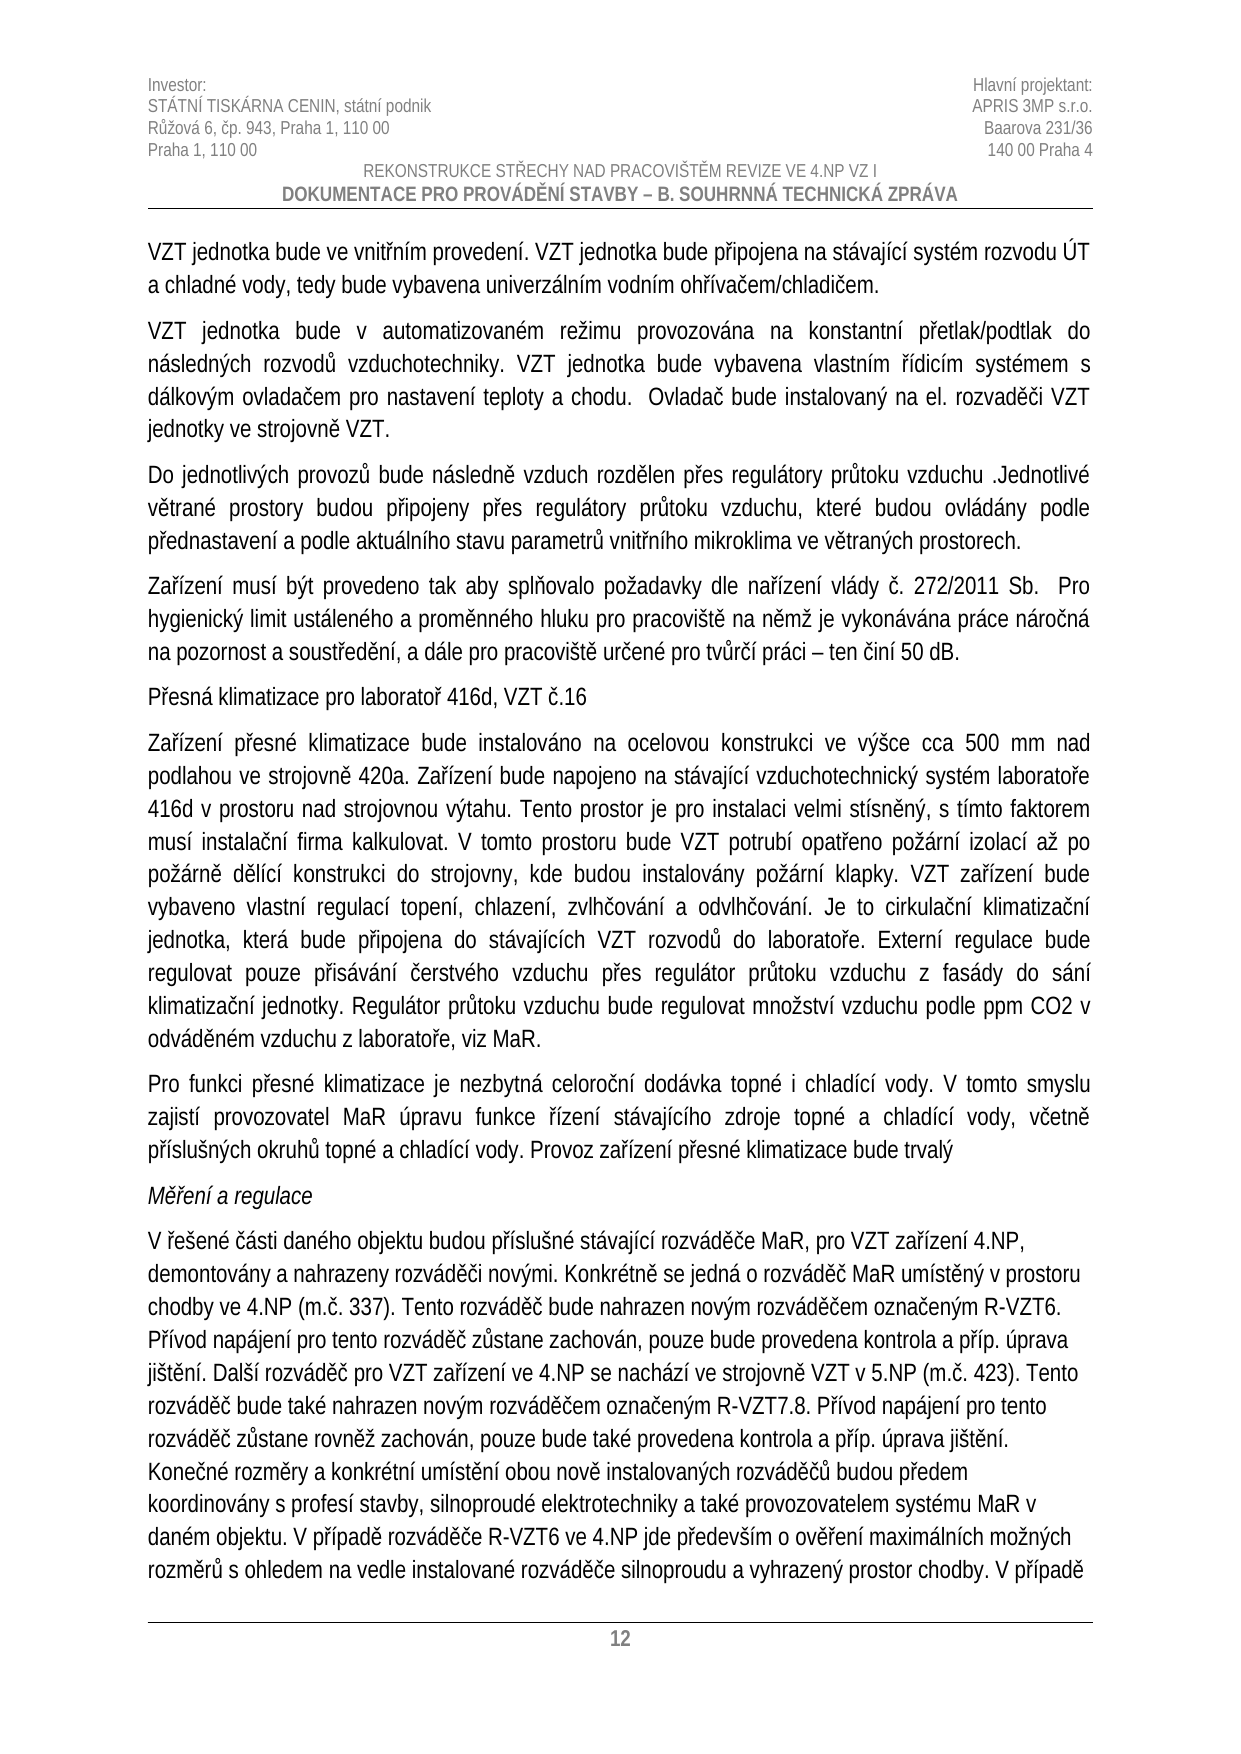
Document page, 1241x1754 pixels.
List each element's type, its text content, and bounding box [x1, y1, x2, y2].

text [148, 237, 1093, 299]
text V řešené části daného objektu budou příslušné stávající rozváděče MaR, pro VZT zařízení 4.NP, demontovány a nahrazeny rozváděči novými. Konkrétně se jedná o rozváděč MaR umístěný v prostoru chodby ve 4.NP (m.č. 337). Tento rozváděč bude nahrazen novým rozváděčem označeným R-VZT6. Přívod napájení pro tento rozváděč zůstane zachován, pouze bude provedena kontrola a příp. úprava jištění. Další rozváděč pro VZT zařízení ve 4.NP se nachází ve strojovně VZT v 5.NP (m.č. 423). Tento rozváděč bude také nahrazen novým rozváděčem označeným R-VZT7.8. Přívod napájení pro tento rozváděč zůstane rovněž zachován, pouze bude také provedena kontrola a příp. úprava jištění. [148, 1226, 1093, 1452]
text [148, 1456, 1093, 1584]
text VZT jednotka bude v automatizovaném režimu provozována na konstantní přetlak/podtlak do následných rozvodů vzduchotechniky. VZT jednotka bude vybavena vlastním řídicím systémem s dálkovým ovladačem pro nastavení teploty a chodu. Ovladač bude instalovaný na el. rozvaděči VZT jednotky ve strojovně VZT. [148, 316, 1093, 443]
text Pro funkci přesné klimatizace je nezbytná celoroční dodávka topné i chladící vody. V tomto smyslu zajistí provozovatel MaR úpravu funkce řízení stávajícího zdroje topné a chladící vody, včetně příslušných okruhů topné a chladící vody. Provoz zařízení přesné klimatizace bude trvalý [148, 1069, 1093, 1164]
text Přesná klimatizace pro laboratoř 416d, VZT č.16 [148, 682, 1093, 711]
text Zařízení přesné klimatizace bude instalováno na ocelovou konstrukci ve výšce cca 500 mm nad podlahou ve strojovně 420a. Zařízení bude napojeno na stávající vzduchotechnický systém laboratoře 416d v prostoru nad strojovnou výtahu. Tento prostor je pro instalaci velmi stísněný, s tímto faktorem musí instalační firma kalkulovat. V tomto prostoru bude VZT potrubí opatřeno požární izolací až po požárně dělící konstrukci do strojovny, kde budou instalovány požární klapky. VZT zařízení bude vybaveno vlastní regulací topení, chlazení, zvlhčování a odvlhčování. Je to cirkulační klimatizační jednotka, která bude připojena do stávajících VZT rozvodů do laboratoře. Externí regulace bude regulovat pouze přisávání čerstvého vzduchu přes regulátor průtoku vzduchu z fasády do sání klimatizační jednotky. Regulátor průtoku vzduchu bude regulovat množství vzduchu podle ppm CO2 v odváděném vzduchu z laboratoře, viz MaR. [148, 728, 1093, 1053]
text Zařízení musí být provedeno tak aby splňovalo požadavky dle nařízení vlády č. 272/2011 Sb. Pro hygienický limit ustáleného a proměnného hluku pro pracoviště na němž je vykonávána práce náročná na pozornost a soustředění, a dále pro pracoviště určené pro tvůrčí práci – ten činí 50 dB. [148, 571, 1093, 666]
text Měření a regulace [148, 1181, 1093, 1209]
text Do jednotlivých provozů bude následně vzduch rozdělen přes regulátory průtoku vzduchu .Jednotlivé větrané prostory budou připojeny přes regulátory průtoku vzduchu, které budou ovládány podle přednastavení a podle aktuálního stavu parametrů vnitřního mikroklima ve větraných prostorech. [148, 460, 1093, 554]
